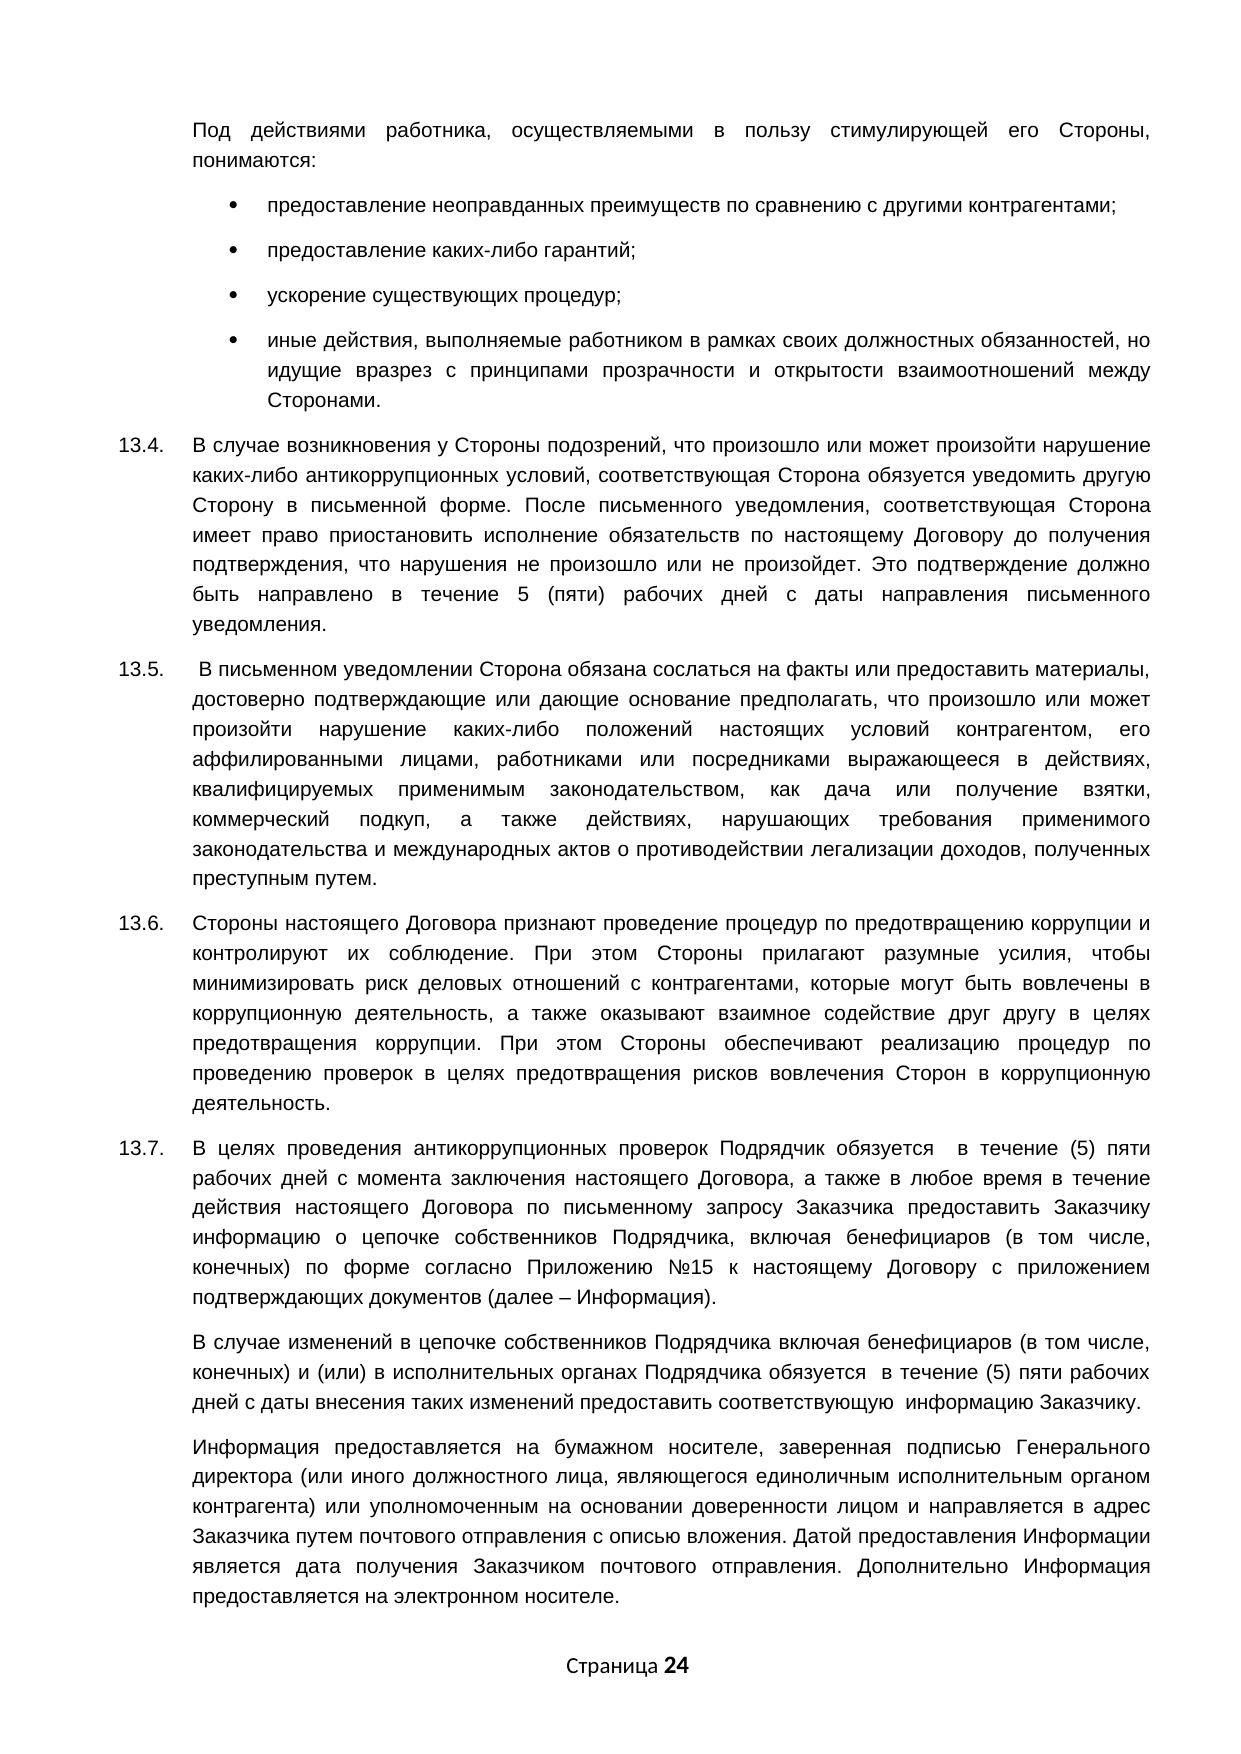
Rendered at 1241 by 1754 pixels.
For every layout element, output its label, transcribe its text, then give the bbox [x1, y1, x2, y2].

list предоставление каких-либо гарантий; [229, 238, 1152, 262]
text Под действиями работника, осуществляемыми в пользу стимулирующей его Стороны, понимаются: [192, 118, 1152, 172]
list иные действия, выполняемые работником в рамках своих должностных обязанностей, но идущие вразрез с принципами прозрачности и открытости взаимоотношений между Сторонами. [229, 328, 1152, 412]
list В целях проведения антикоррупционных проверок Подрядчик обязуется в течение (5) пяти рабочих дней с момента заключения настоящего Договора, а также в любое время в течение действия настоящего Договора по письменному запросу Заказчика предоставить Заказчику информацию о цепочке собственников Подрядчика, включая бенефициаров (в том числе, конечных) по форме согласно Приложению №15 к настоящему Договору с приложением подтверждающих документов (далее – Информация). [118, 1135, 1152, 1309]
list ускорение существующих процедур; [229, 283, 1152, 307]
list В письменном уведомлении Сторона обязана сослаться на факты или предоставить материалы, достоверно подтверждающие или дающие основание предполагать, что произошло или может произойти нарушение каких-либо положений настоящих условий контрагентом, его аффилированными лицами, работниками или посредниками выражающееся в действиях, квалифицируемых применимым законодательством, как дача или получение взятки, коммерческий подкуп, а также действиях, нарушающих требования применимого законодательства и международных актов о противодействии легализации доходов, полученных преступным путем. [118, 657, 1152, 890]
text Информация предоставляется на бумажном носителе, заверенная подписью Генерального директора (или иного должностного лица, являющегося единоличным исполнительным органом контрагента) или уполномоченным на основании доверенности лицом и направляется в адрес Заказчика путем почтового отправления с описью вложения. Датой предоставления Информации является дата получения Заказчиком почтового отправления. Дополнительно Информация предоставляется на электронном носителе. [192, 1434, 1152, 1608]
list Стороны настоящего Договора признают проведение процедур по предотвращению коррупции и контролируют их соблюдение. При этом Стороны прилагают разумные усилия, чтобы минимизировать риск деловых отношений с контрагентами, которые могут быть вовлечены в коррупционную деятельность, а также оказывают взаимное содействие друг другу в целях предотвращения коррупции. При этом Стороны обеспечивают реализацию процедур по проведению проверок в целях предотвращения рисков вовлечения Сторон в коррупционную деятельность. [118, 911, 1152, 1114]
text В случае изменений в цепочке собственников Подрядчика включая бенефициаров (в том числе, конечных) и (или) в исполнительных органах Подрядчика обязуется в течение (5) пяти рабочих дней с даты внесения таких изменений предоставить соответствующую информацию Заказчику. [192, 1330, 1152, 1413]
list предоставление неоправданных преимуществ по сравнению с другими контрагентами; [229, 193, 1152, 217]
list В случае возникновения у Стороны подозрений, что произошло или может произойти нарушение каких-либо антикоррупционных условий, соответствующая Сторона обязуется уведомить другую Сторону в письменной форме. После письменного уведомления, соответствующая Сторона имеет право приостановить исполнение обязательств по настоящему Договору до получения подтверждения, что нарушения не произошло или не произойдет. Это подтверждение должно быть направлено в течение 5 (пяти) рабочих дней с даты направления письменного уведомления. [118, 433, 1152, 636]
